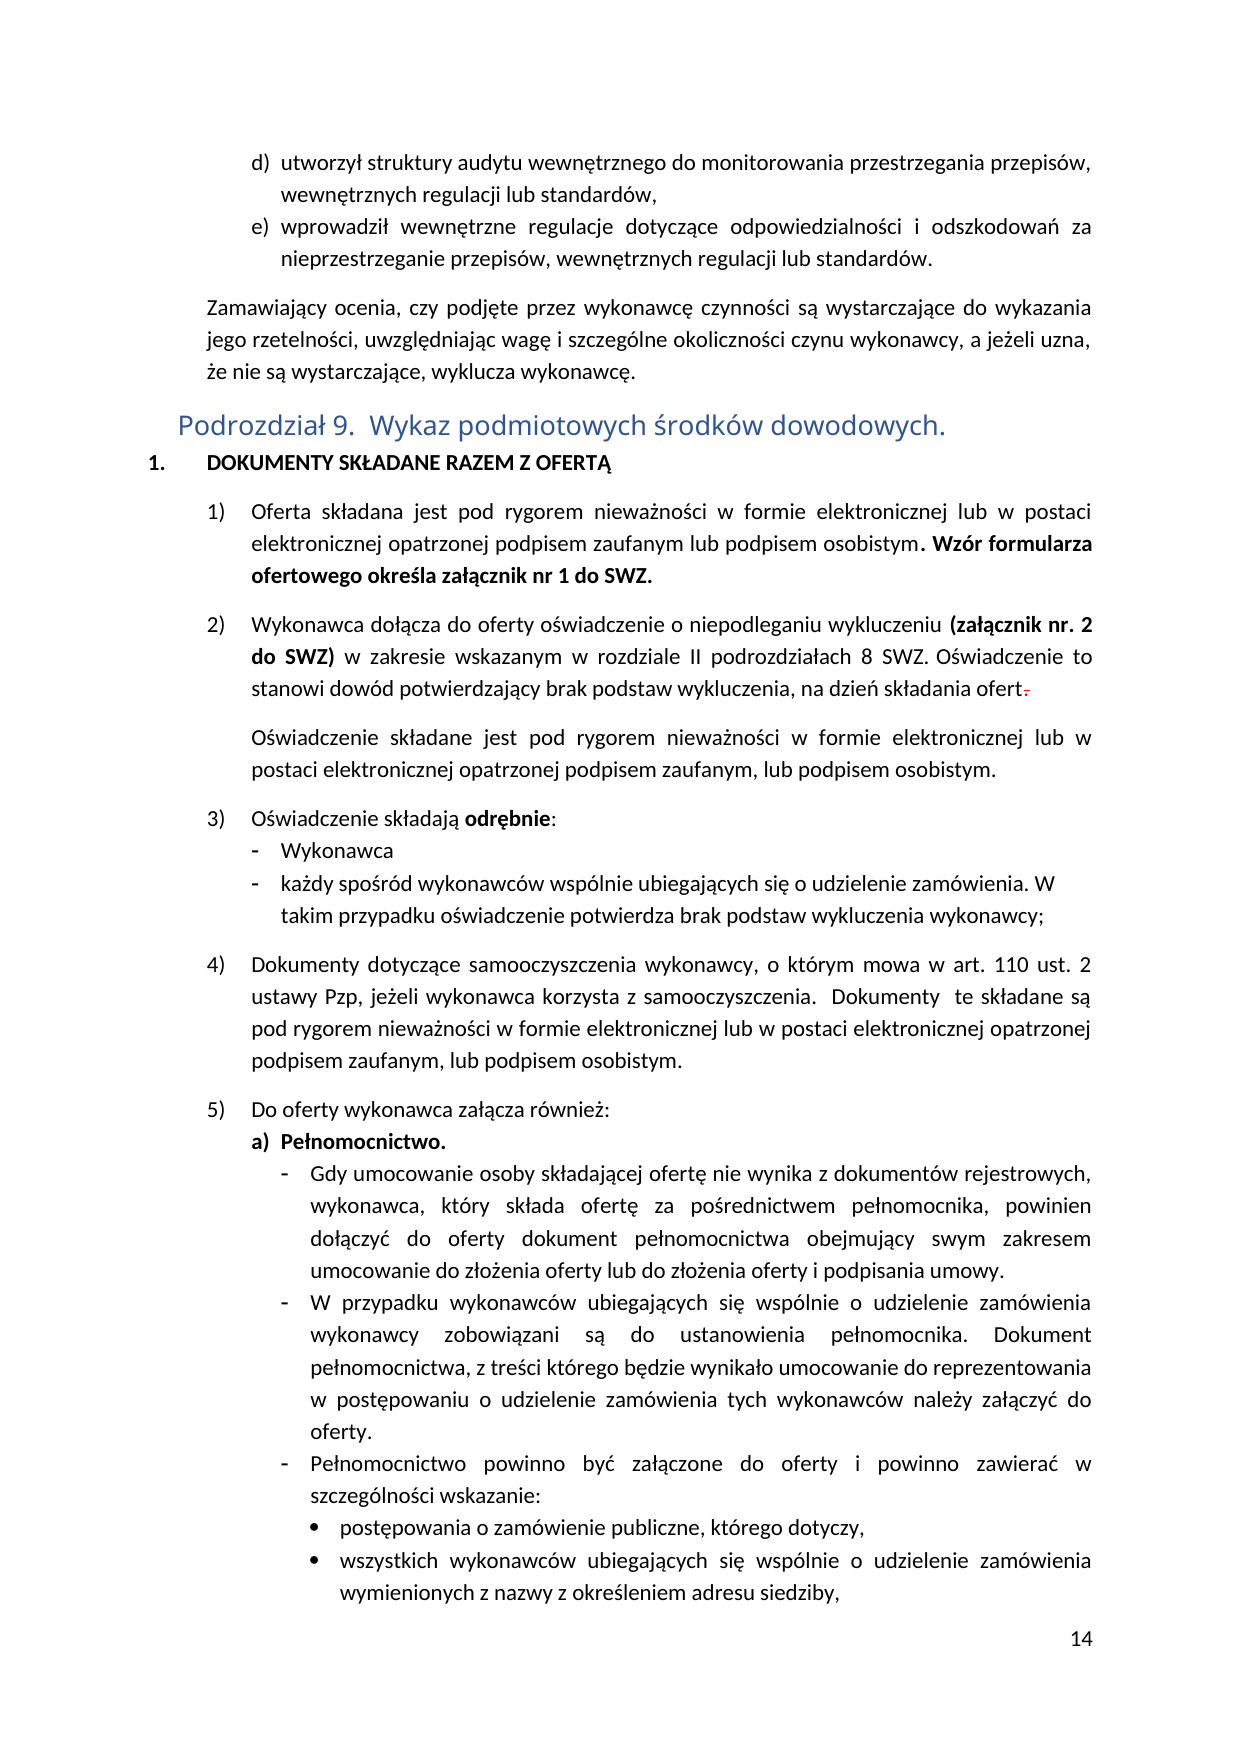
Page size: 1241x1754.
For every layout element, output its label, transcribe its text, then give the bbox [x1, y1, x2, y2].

list W przypadku wykonawców ubiegających się wspólnie o udzielenie zamówienia wykonawcy zobowiązani są do ustanowienia pełnomocnika. Dokument pełnomocnictwa, z treści którego będzie wynikało umocowanie do reprezentowania w postępowaniu o udzielenie zamówienia tych wykonawców należy załączyć do oferty. [281, 1288, 1093, 1445]
list Oferta składana jest pod rygorem nieważności w formie elektronicznej lub w postaci elektronicznej opatrzonej podpisem zaufanym lub podpisem osobistym. Wzór formularza ofertowego określa załącznik nr 1 do SWZ. [207, 497, 1093, 589]
list każdy spośród wykonawców wspólnie ubiegających się o udzielenie zamówienia. W takim przypadku oświadczenie potwierdza brak podstaw wykluczenia wykonawcy; [251, 869, 1091, 929]
list DOKUMENTY SKŁADANE RAZEM Z OFERTĄ [148, 448, 1093, 476]
text Zamawiający ocenia, czy podjęte przez wykonawcę czynności są wystarczające do wykazania jego rzetelności, uwzględniając wagę i szczególne okoliczności czynu wykonawcy, a jeżeli uzna, że nie są wystarczające, wyklucza wykonawcę. [207, 293, 1093, 385]
list Dokumenty dotyczące samooczyszczenia wykonawcy, o którym mowa w art. 110 ust. 2 ustawy Pzp, jeżeli wykonawca korzysta z samooczyszczenia. Dokumenty te składane są pod rygorem nieważności w formie elektronicznej lub w postaci elektronicznej opatrzonej podpisem zaufanym, lub podpisem osobistym. [207, 950, 1093, 1074]
subtitle Wykaz podmiotowych środków dowodowych. [177, 406, 1093, 443]
list Wykonawca dołącza do oferty oświadczenie o niepodleganiu wykluczeniu (załącznik nr. 2 do SWZ) w zakresie wskazanym w rozdziale II podrozdziałach 8 SWZ. Oświadczenie to stanowi dowód potwierdzający brak podstaw wykluczenia, na dzień składania ofert. [207, 610, 1093, 702]
list Pełnomocnictwo powinno być załączone do oferty i powinno zawierać w szczególności wskazanie: [281, 1449, 1093, 1509]
list utworzył struktury audytu wewnętrznego do monitorowania przestrzegania przepisów, wewnętrznych regulacji lub standardów, [251, 148, 1093, 208]
text Oświadczenie składane jest pod rygorem nieważności w formie elektronicznej lub w postaci elektronicznej opatrzonej podpisem zaufanym, lub podpisem osobistym. [251, 723, 1093, 783]
list Oświadczenie składają odrębnie: [207, 804, 1093, 832]
list Do oferty wykonawca załącza również: [207, 1095, 1093, 1123]
list wprowadził wewnętrzne regulacje dotyczące odpowiedzialności i odszkodowań za nieprzestrzeganie przepisów, wewnętrznych regulacji lub standardów. [251, 212, 1093, 272]
list wszystkich wykonawców ubiegających się wspólnie o udzielenie zamówienia wymienionych z nazwy z określeniem adresu siedziby, [310, 1546, 1093, 1606]
list Gdy umocowanie osoby składającej ofertę nie wynika z dokumentów rejestrowych, wykonawca, który składa ofertę za pośrednictwem pełnomocnika, powinien dołączyć do oferty dokument pełnomocnictwa obejmujący swym zakresem umocowanie do złożenia oferty lub do złożenia oferty i podpisania umowy. [281, 1159, 1093, 1284]
list Wykonawca [251, 836, 1091, 864]
list postępowania o zamówienie publiczne, którego dotyczy, [310, 1513, 1093, 1542]
list Pełnomocnictwo. [251, 1127, 1093, 1155]
